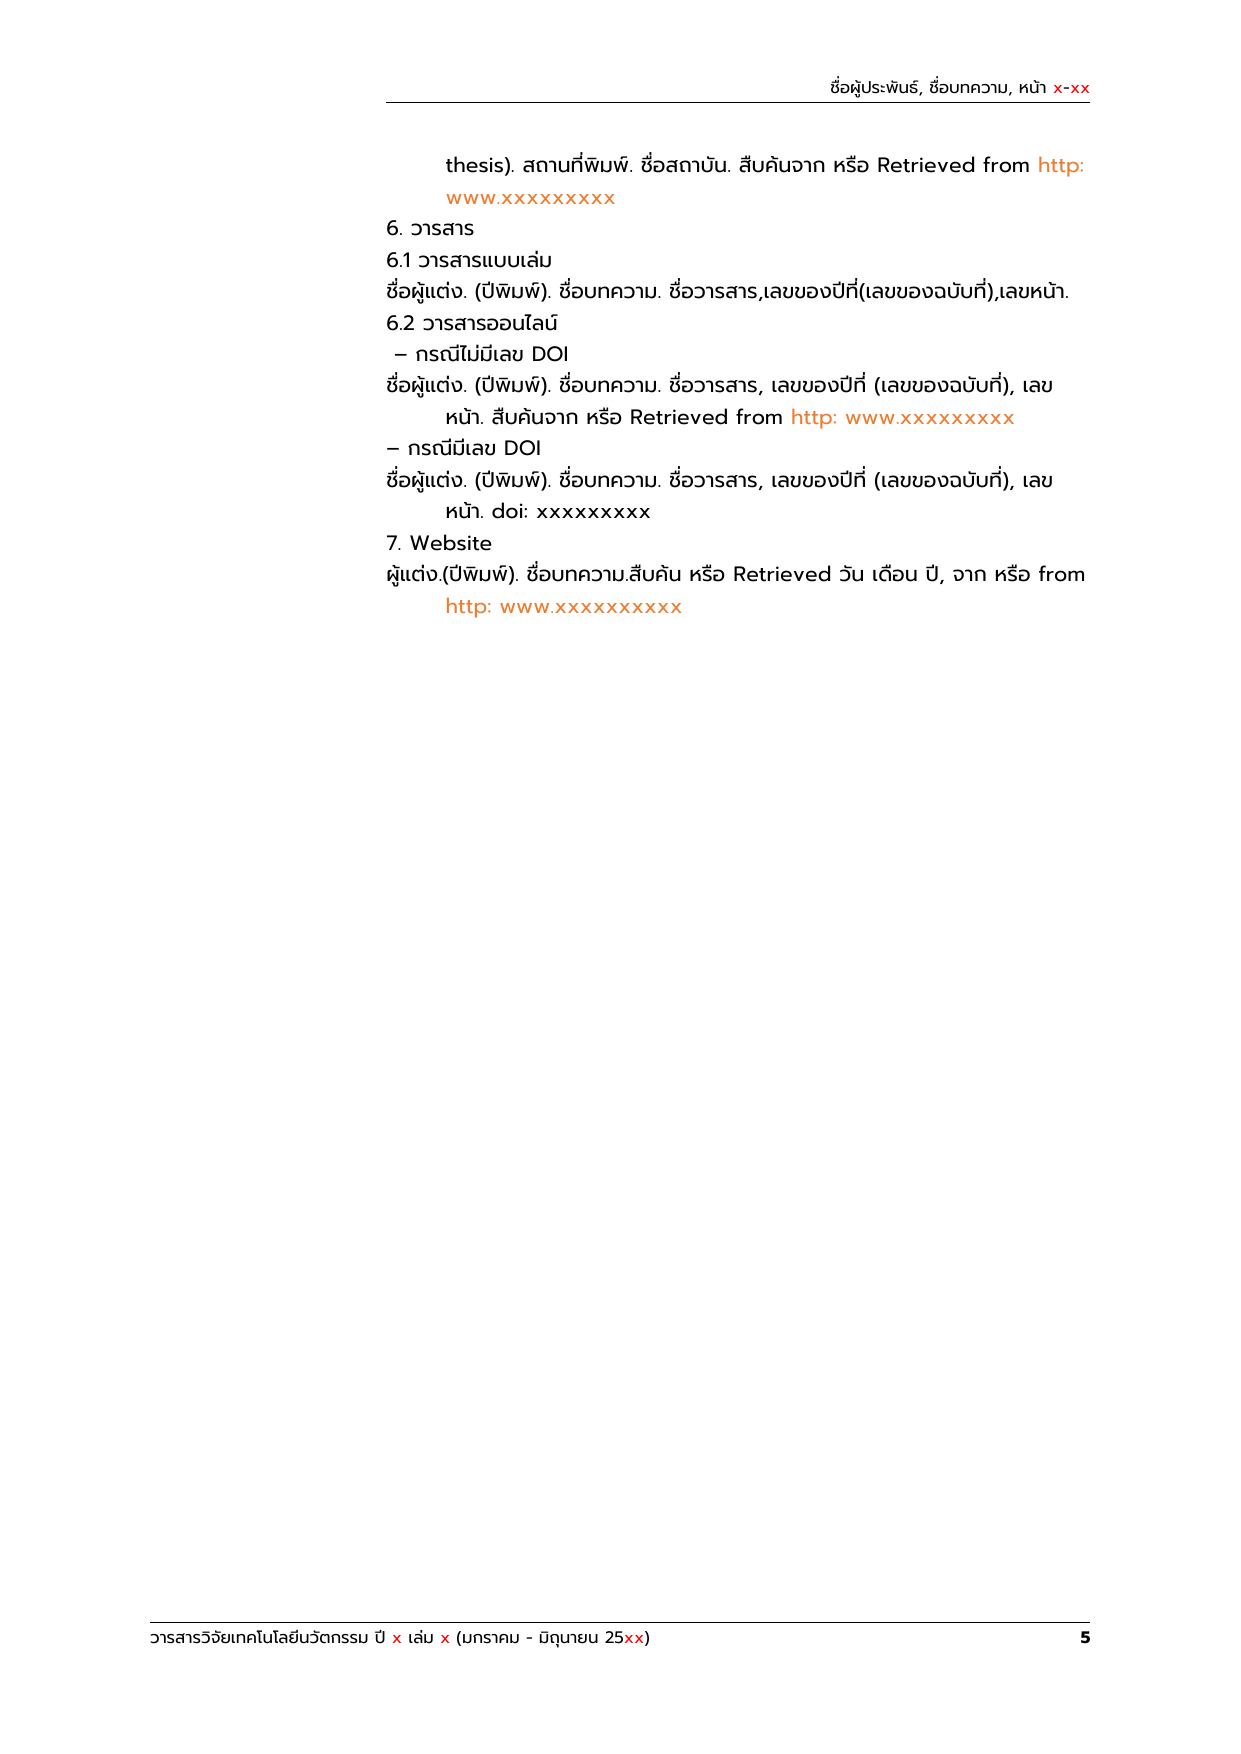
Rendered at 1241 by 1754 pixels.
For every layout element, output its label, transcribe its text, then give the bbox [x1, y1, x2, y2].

text 6.1 วารสารแบบเล่ม [386, 244, 1090, 276]
text – กรณีมีเลข DOI [386, 433, 1090, 464]
text 7. Website [386, 527, 1090, 559]
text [386, 150, 1090, 213]
text ชื่อผู้แต่ง. (ปีพิมพ์). ชื่อบทความ. ชื่อวารสาร, เลขของปีที่ (เลขของฉบับที่), เลขหน้า. สืบค้นจาก หรือ Retrieved from http: www.xxxxxxxxx [386, 370, 1090, 433]
text 6.2 วารสารออนไลน์ [386, 307, 1090, 339]
text ผู้แต่ง.(ปีพิมพ์). ชื่อบทความ.สืบค้น หรือ Retrieved วัน เดือน ปี, จาก หรือ from http: www.xxxxxxxxxx [386, 559, 1090, 622]
text ชื่อผู้แต่ง. (ปีพิมพ์). ชื่อบทความ. ชื่อวารสาร, เลขของปีที่ (เลขของฉบับที่), เลขหน้า. doi: xxxxxxxxx [386, 464, 1090, 527]
text – กรณีไม่มีเลข DOI [386, 339, 1090, 370]
text 6. วารสาร [386, 213, 1090, 244]
text ชื่อผู้แต่ง. (ปีพิมพ์). ชื่อบทความ. ชื่อวารสาร,เลขของปีที่(เลขของฉบับที่),เลขหน้า. [386, 276, 1090, 307]
